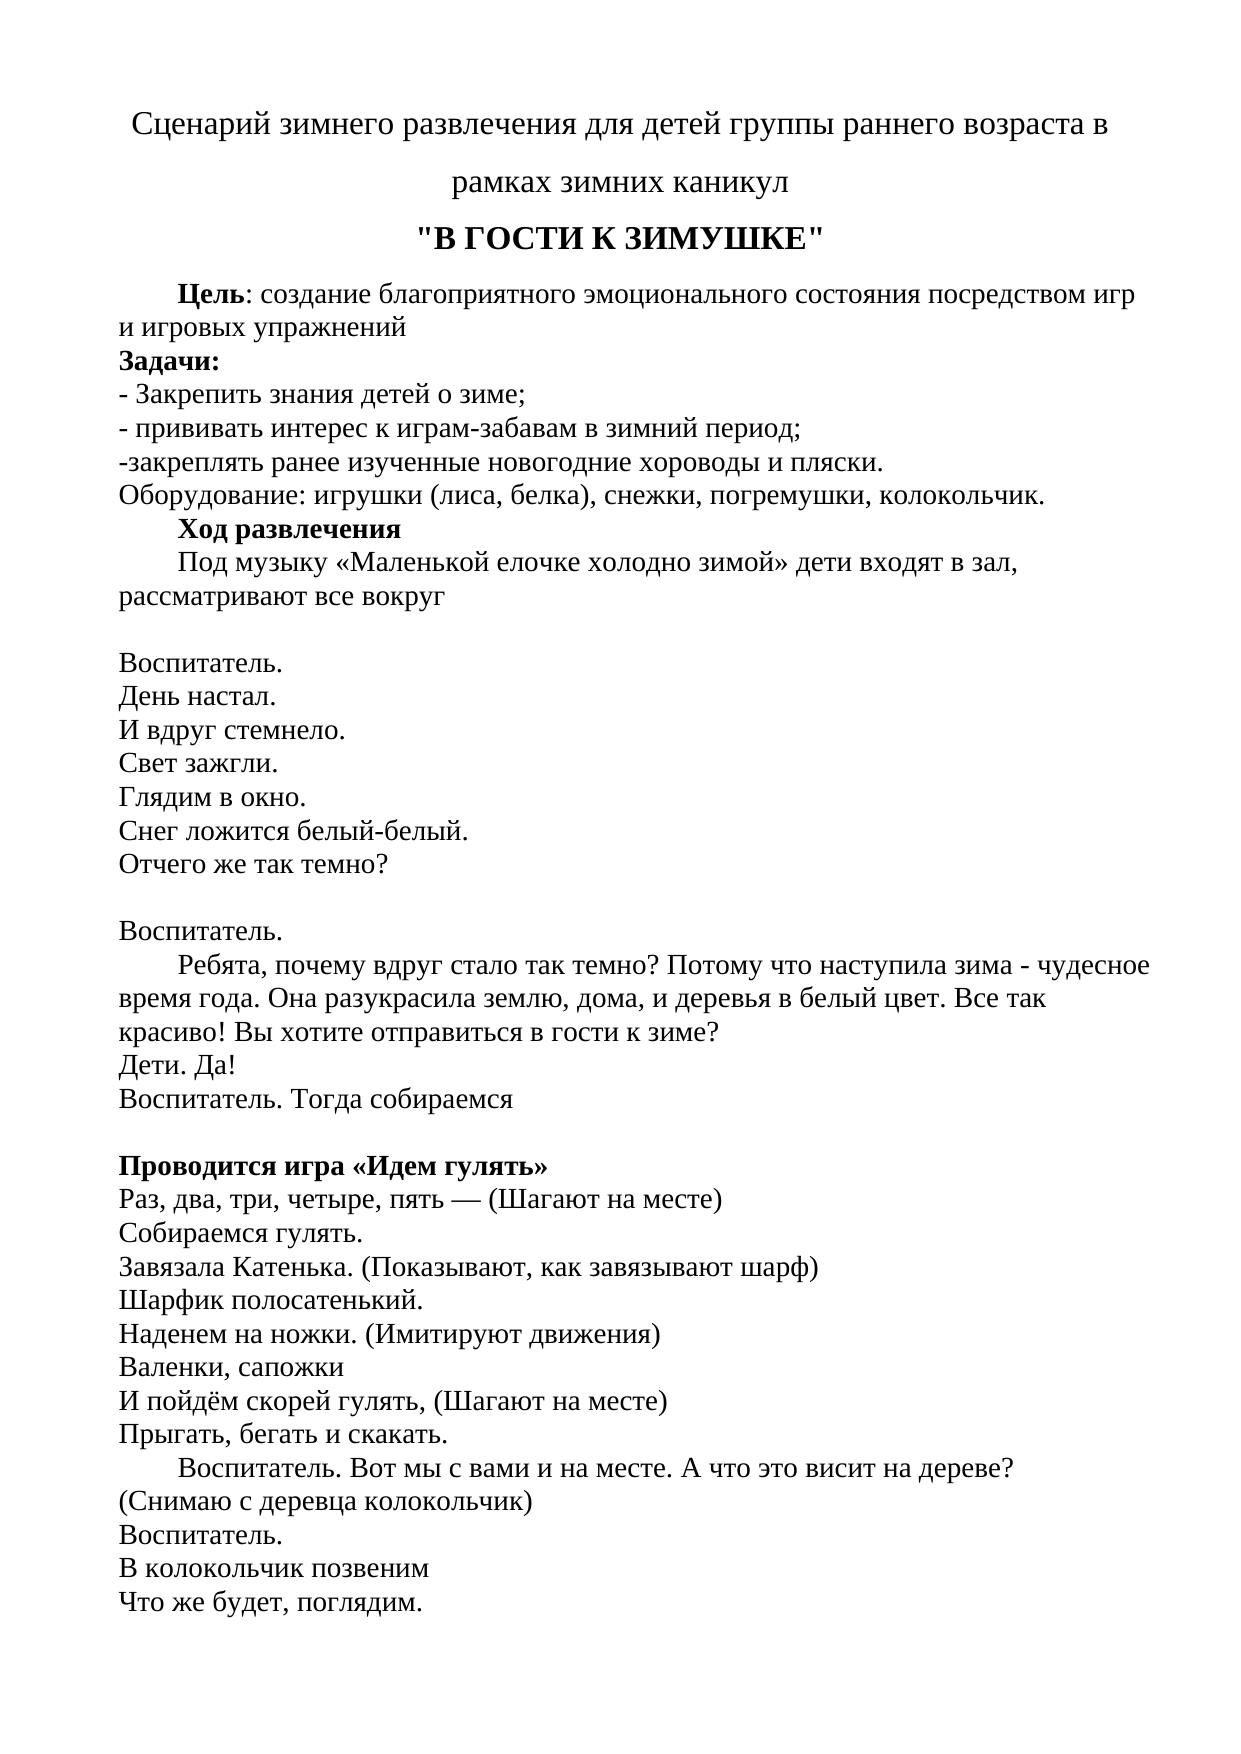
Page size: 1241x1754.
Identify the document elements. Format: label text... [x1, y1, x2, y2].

text "В ГОСТИ К ЗИМУШКЕ" [89, 218, 1152, 257]
text Сценарий зимнего развлечения для детей группы раннего возраста в рамках зимних каникул [89, 103, 1152, 199]
text Цель: создание благоприятного эмоционального состояния посредством игр и игровых упражнений Задачи: - Закрепить знания детей о зиме; - прививать интерес к играм-забавам в зимний период; -закреплять ранее изученные новогодние хороводы и пляски. Оборудование: игрушки (лиса, белка), снежки, погремушки, колокольчик. [118, 276, 1152, 511]
text Ход развлечения [118, 511, 1152, 544]
text Воспитатель. День настал. И вдруг стемнело. Свет зажгли. Глядим в окно. Снег ложится белый-белый. Отчего же так темно? [118, 611, 1152, 880]
text Ребята, почему вдруг стало так темно? Потому что наступила зима - чудесное время года. Она разукрасила землю, дома, и деревья в белый цвет. Все так красиво! Вы хотите отправиться в гости к зиме? Дети. Да! Воспитатель. Тогда собираемся Проводится игра «Идем гулять» Раз, два, три, четыре, пять — (Шагают на месте) Собираемся гулять. Завязала Катенька. (Показывают, как завязывают шарф) Шарфик полосатенький. Наденем на ножки. (Имитируют движения) Валенки, сапожки И пойдём скорей гулять, (Шагают на месте) Прыгать, бегать и скакать. [118, 947, 1152, 1450]
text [118, 1450, 1152, 1618]
text Под музыку «Маленькой елочке холодно зимой» дети входят в зал, рассматривают все вокруг [118, 544, 1152, 611]
text Воспитатель. [118, 880, 1152, 947]
